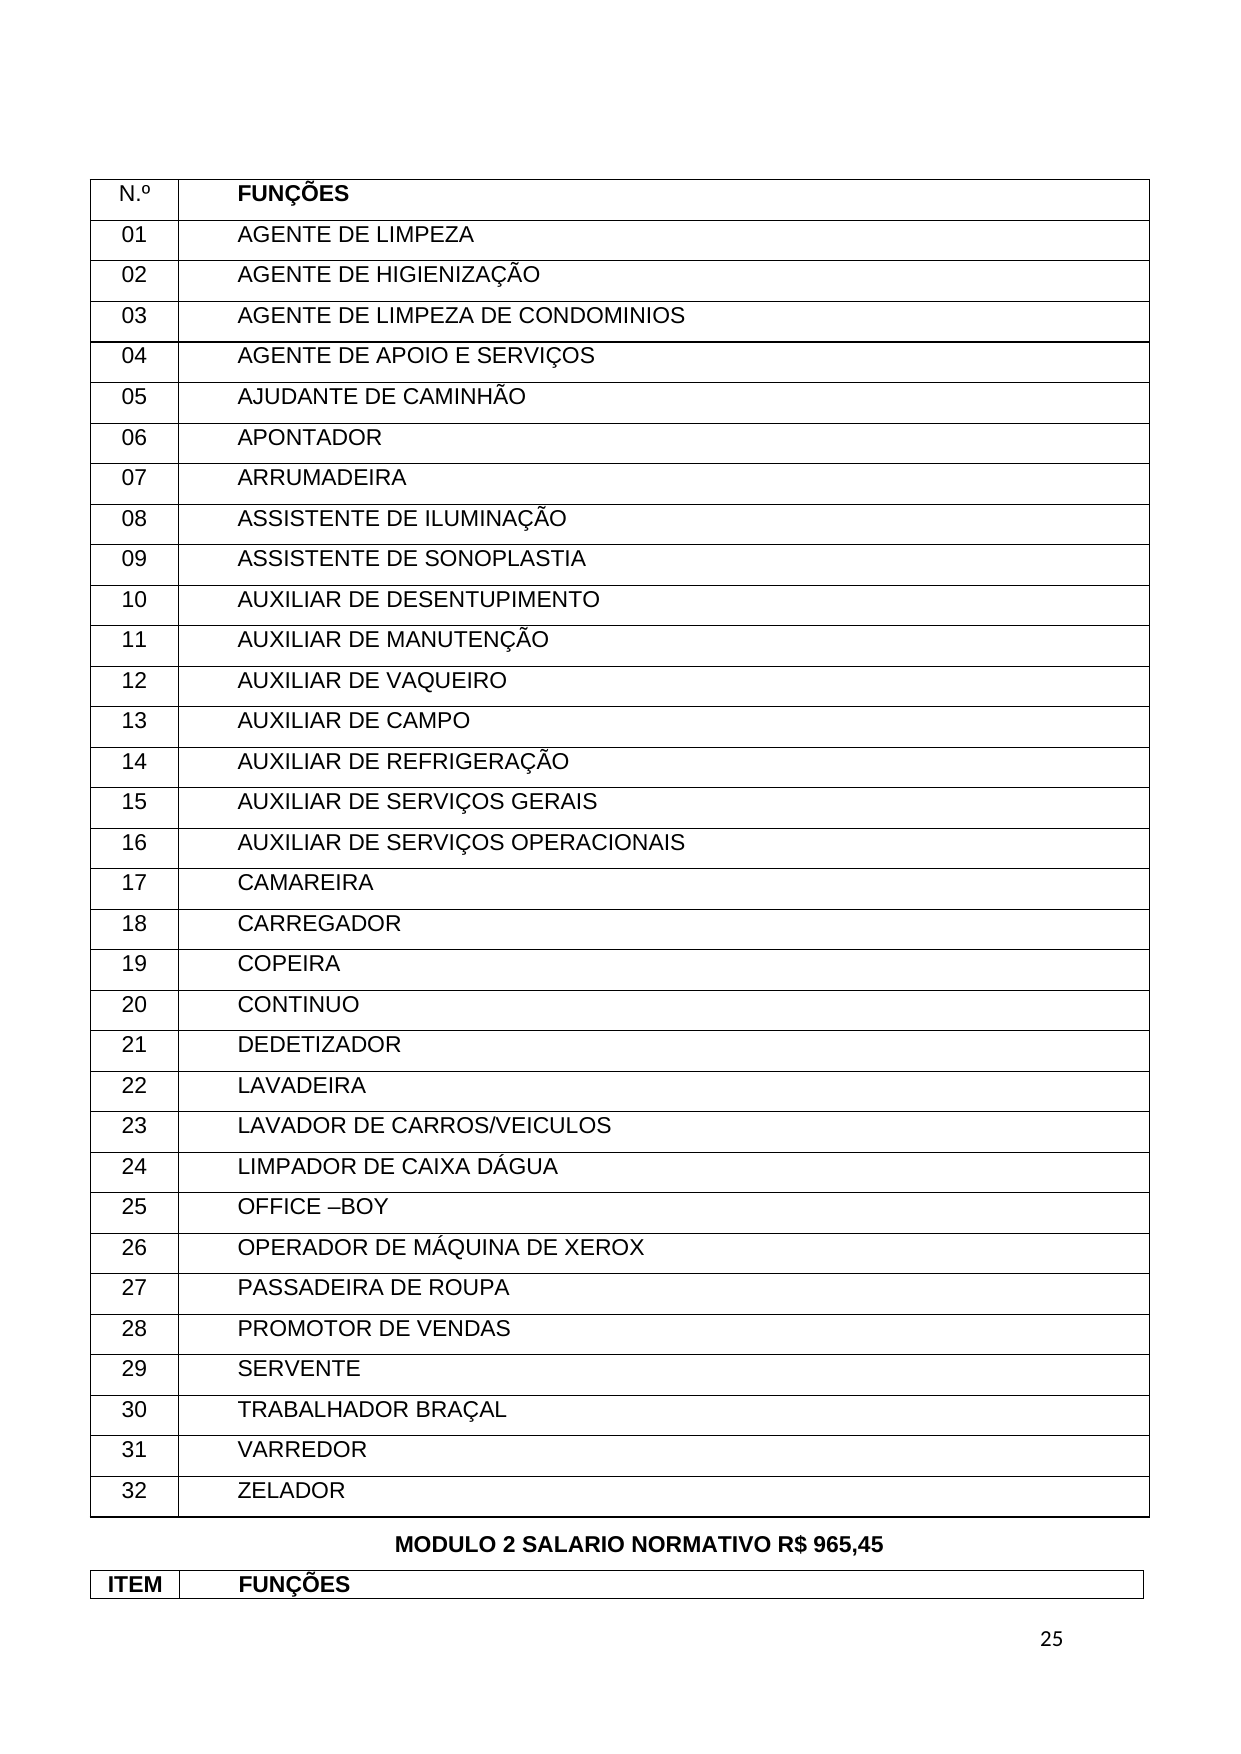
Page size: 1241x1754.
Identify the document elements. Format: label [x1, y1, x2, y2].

table_header [89, 148, 1152, 1600]
